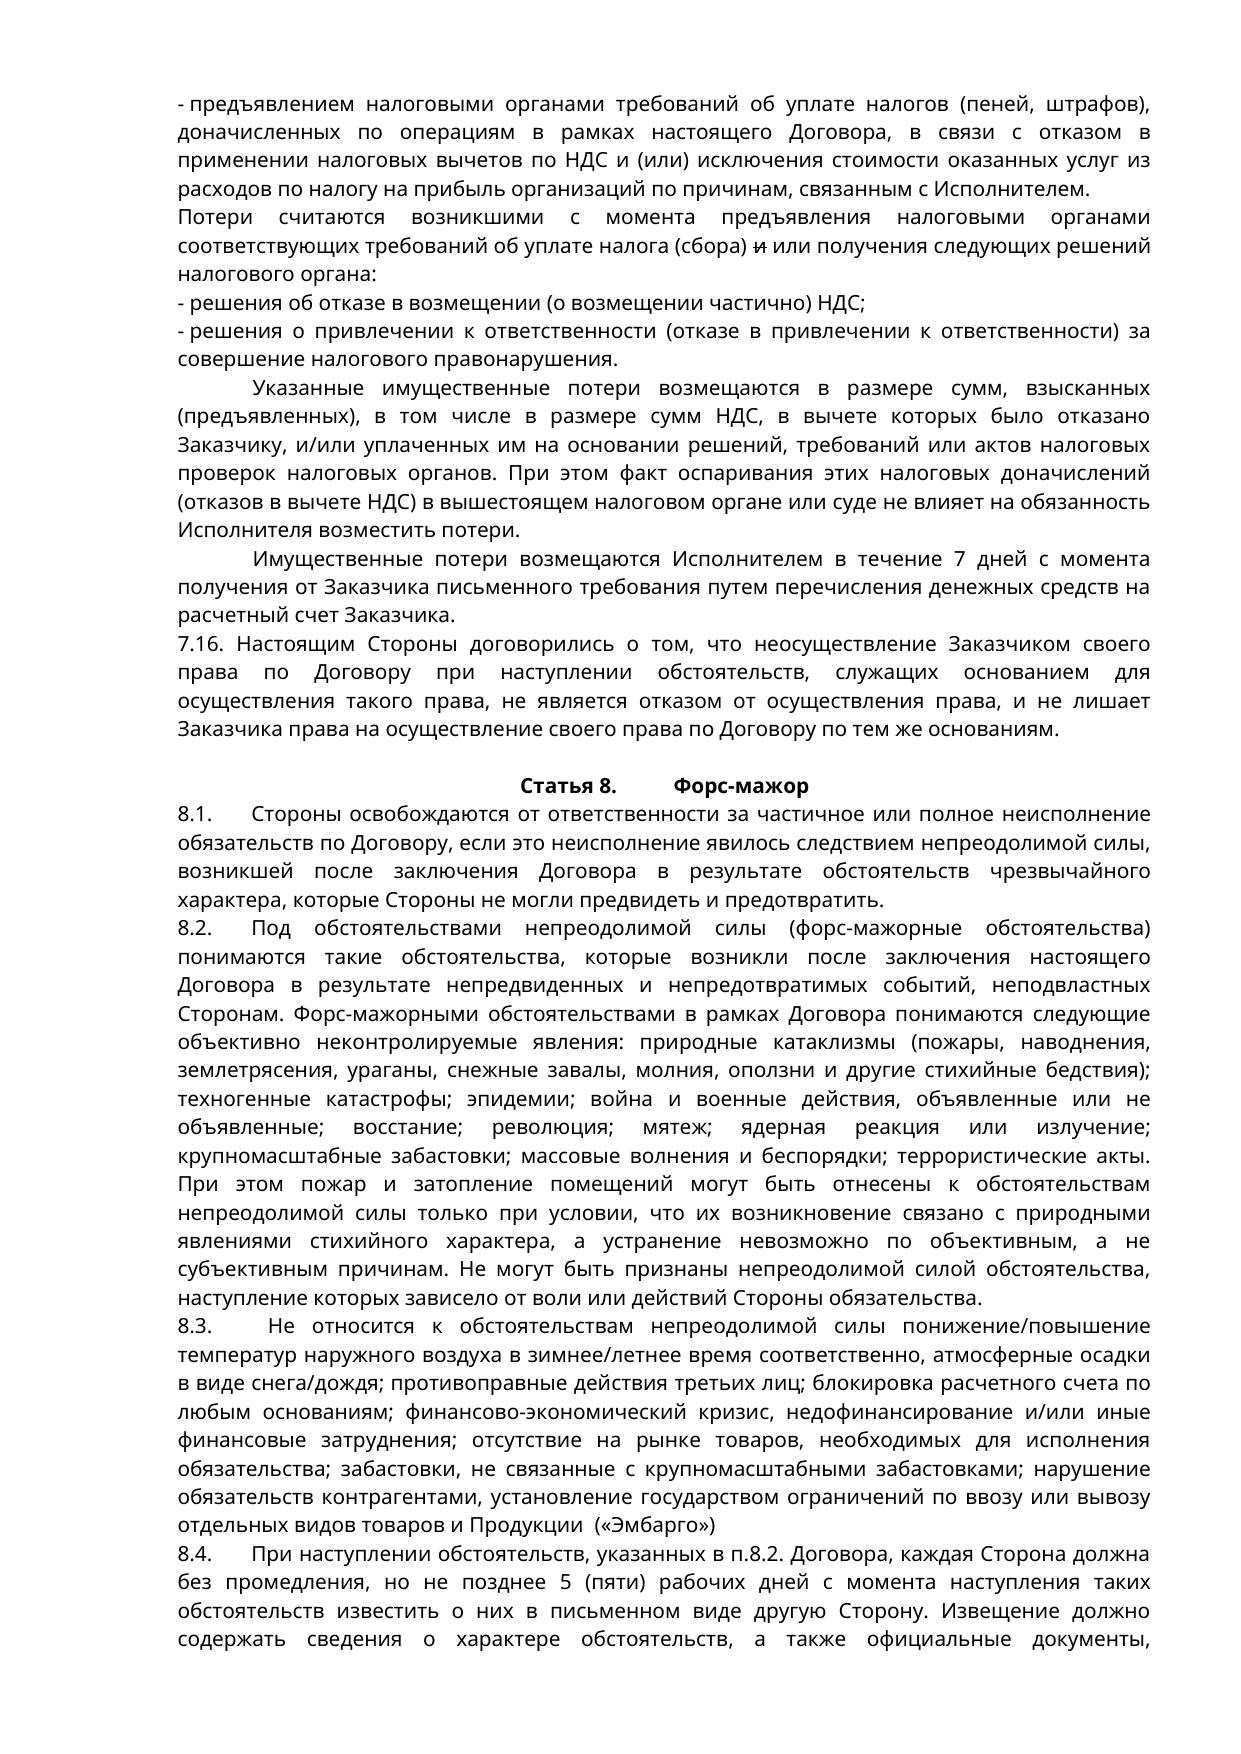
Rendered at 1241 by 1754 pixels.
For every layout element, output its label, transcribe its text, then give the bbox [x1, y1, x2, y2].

list Настоящим Стороны договорились о том, что неосуществление Заказчиком своего права по Договору при наступлении обстоятельств, служащих основанием для осуществления такого права, не является отказом от осуществления права, и не лишает Заказчика права на осуществление своего права по Договору по тем же основаниям. [177, 629, 1152, 743]
subtitle Форс-мажор [177, 771, 1152, 799]
list Потери считаются возникшими с момента предъявления налоговыми органами соответствующих требований об уплате налога (сбора) и или получения следующих решений налогового органа: [177, 202, 1152, 288]
list Под обстоятельствами непреодолимой силы (форс-мажорные обстоятельства) понимаются такие обстоятельства, которые возникли после заключения настоящего Договора в результате непредвиденных и непредотвратимых событий, неподвластных Сторонам. Форс-мажорными обстоятельствами в рамках Договора понимаются следующие объективно неконтролируемые явления: природные катаклизмы (пожары, наводнения, землетрясения, ураганы, снежные завалы, молния, оползни и другие стихийные бедствия); техногенные катастрофы; эпидемии; война и военные действия, объявленные или не объявленные; восстание; революция; мятеж; ядерная реакция или излучение; крупномасштабные забастовки; массовые волнения и беспорядки; террористические акты. При этом пожар и затопление помещений могут быть отнесены к обстоятельствам непреодолимой силы только при условии, что их возникновение связано с природными явлениями стихийного характера, а устранение невозможно по объективным, а не субъективным причинам. Не могут быть признаны непреодолимой силой обстоятельства, наступление которых зависело от воли или действий Стороны обязательства. [177, 913, 1152, 1311]
list - решения о привлечении к ответственности (отказе в привлечении к ответственности) за совершение налогового правонарушения. [177, 316, 1152, 373]
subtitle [177, 1539, 1152, 1653]
list - решения об отказе в возмещении (о возмещении частично) НДС; [177, 288, 1152, 316]
list Имущественные потери возмещаются Исполнителем в течение 7 дней с момента получения от Заказчика письменного требования путем перечисления денежных средств на расчетный счет Заказчика. [177, 544, 1152, 629]
subtitle Не относится к обстоятельствам непреодолимой силы понижение/повышение температур наружного воздуха в зимнее/летнее время соответственно, атмосферные осадки в виде снега/дождя; противоправные действия третьих лиц; блокировка расчетного счета по любым основаниям; финансово-экономический кризис, недофинансирование и/или иные финансовые затруднения; отсутствие на рынке товаров, необходимых для исполнения обязательства; забастовки, не связанные с крупномасштабными забастовками; нарушение обязательств контрагентами, установление государством ограничений по ввозу или вывозу отдельных видов товаров и Продукции («Эмбарго») [177, 1311, 1152, 1539]
list Указанные имущественные потери возмещаются в размере сумм, взысканных (предъявленных), в том числе в размере сумм НДС, в вычете которых было отказано Заказчику, и/или уплаченных им на основании решений, требований или актов налоговых проверок налоговых органов. При этом факт оспаривания этих налоговых доначислений (отказов в вычете НДС) в вышестоящем налоговом органе или суде не влияет на обязанность Исполнителя возместить потери. [177, 373, 1152, 544]
list Стороны освобождаются от ответственности за частичное или полное неисполнение обязательств по Договору, если это неисполнение явилось следствием непреодолимой силы, возникшей после заключения Договора в результате обстоятельств чрезвычайного характера, которые Стороны не могли предвидеть и предотвратить. [177, 799, 1152, 913]
list - предъявлением налоговыми органами требований об уплате налогов (пеней, штрафов), доначисленных по операциям в рамках настоящего Договора, в связи с отказом в применении налоговых вычетов по НДС и (или) исключения стоимости оказанных услуг из расходов по налогу на прибыль организаций по причинам, связанным с Исполнителем. [177, 89, 1152, 202]
